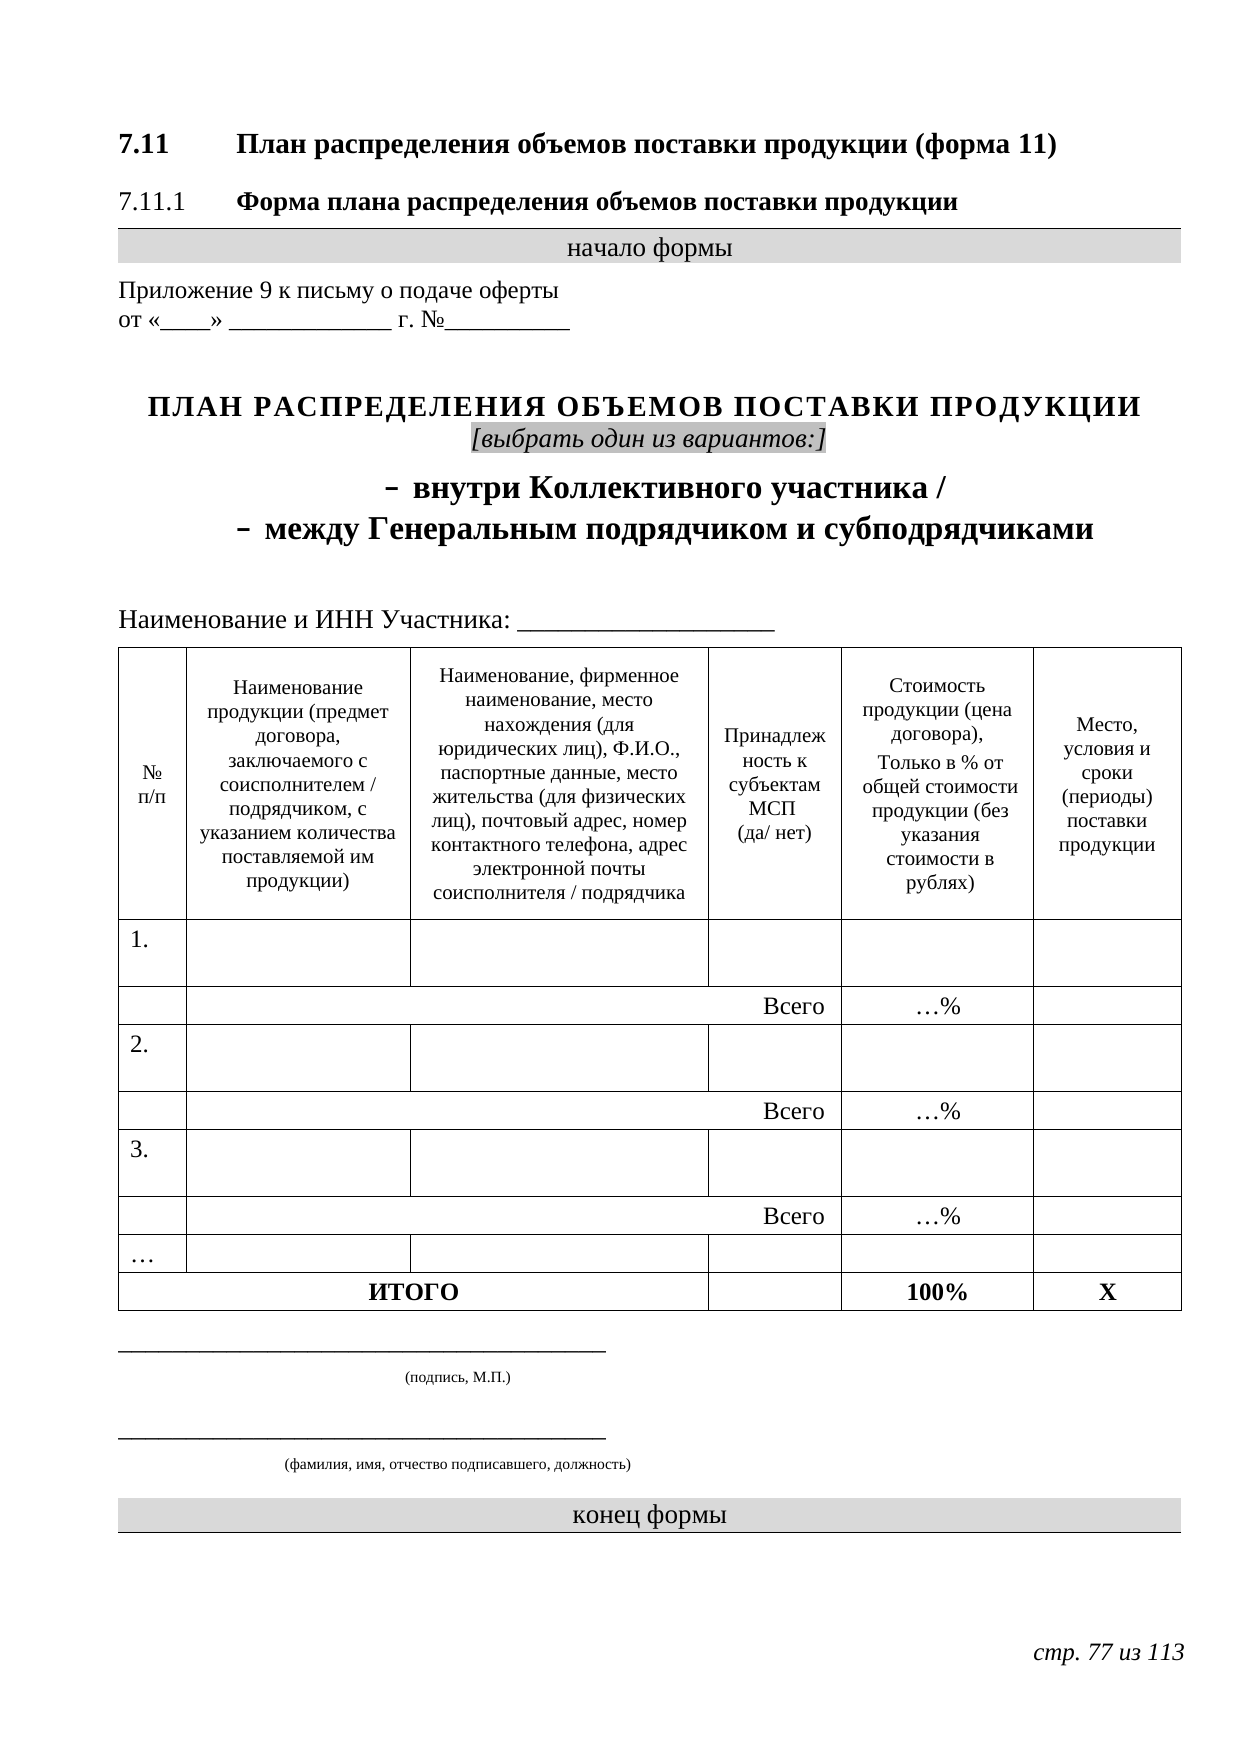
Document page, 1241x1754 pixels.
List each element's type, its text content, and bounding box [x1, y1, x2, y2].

table_header Принадлежность к субъектам МСП (да/ нет) [709, 648, 841, 919]
table_cell [1034, 920, 1181, 986]
table_cell [842, 1130, 1033, 1196]
text (фамилия, имя, отчество подписавшего, должность) [118, 1455, 797, 1486]
table_cell [119, 1025, 186, 1091]
table_cell …% [842, 1092, 1033, 1129]
table_cell [411, 1235, 708, 1272]
table_cell [709, 1273, 841, 1310]
table_cell [842, 1025, 1033, 1091]
table_cell [411, 1025, 708, 1091]
text ____________________________________ [118, 1411, 1181, 1442]
table_cell …% [842, 1197, 1033, 1234]
table_cell …% [842, 987, 1033, 1024]
text начало формы [118, 229, 1181, 263]
text Приложение 9 к письму о подаче оферты от «____» _____________ г. №__________ [118, 275, 1181, 333]
table_cell Всего [187, 1092, 841, 1129]
table_cell Всего [187, 987, 841, 1024]
table_cell [1034, 1197, 1181, 1234]
table_cell [1034, 1130, 1181, 1196]
table_cell [842, 1235, 1033, 1272]
text Наименование и ИНН Участника: ___________________ [118, 603, 1181, 635]
list между Генеральным подрядчиком и субподрядчиками [148, 507, 1181, 547]
text План распределения объемов поставки продукции [выбрать один из вариантов:] [118, 389, 1181, 453]
subtitle План распределения объемов поставки продукции (форма 11) [118, 126, 1181, 160]
table_cell [119, 987, 186, 1024]
table_cell … [119, 1235, 186, 1272]
table_cell Всего [187, 1197, 841, 1234]
table_cell [1034, 1092, 1181, 1129]
table_cell [709, 1130, 841, 1196]
text (подпись, М.П.) [118, 1367, 797, 1399]
table_cell [709, 1025, 841, 1091]
table_cell [1034, 1235, 1181, 1272]
table_header Наименование продукции (предмет договора, заключаемого с соисполнителем / подрядчиком, с указанием количества поставляемой им продукции) [187, 648, 410, 919]
table_cell [187, 1130, 410, 1196]
table_cell [411, 1130, 708, 1196]
table_cell [709, 1235, 841, 1272]
table_cell [119, 1130, 186, 1196]
table_cell [119, 1197, 186, 1234]
table_cell [1034, 987, 1181, 1024]
table_header № п/п [119, 648, 186, 919]
table_cell [1034, 1025, 1181, 1091]
table_cell ИТОГО [119, 1273, 708, 1310]
table_cell [119, 920, 186, 986]
table_cell [119, 1092, 186, 1129]
table_cell Х [1034, 1273, 1181, 1310]
list внутри Коллективного участника / [148, 466, 1181, 507]
text Форма плана распределения объемов поставки продукции [118, 185, 1181, 216]
table_cell [842, 920, 1033, 986]
table_cell [187, 1235, 410, 1272]
table_cell 100% [842, 1273, 1033, 1310]
table_cell [411, 920, 708, 986]
text ____________________________________ [118, 1324, 1181, 1355]
table_cell [187, 1025, 410, 1091]
table_header Место, условия и сроки (периоды) поставки продукции [1034, 648, 1181, 919]
table_cell [187, 920, 410, 986]
table_cell [709, 920, 841, 986]
table_header Наименование, фирменное наименование, место нахождения (для юридических лиц), Ф.И.О., паспортные данные, место жительства (для физических лиц), почтовый адрес, номер контактного телефона, адрес электронной почты соисполнителя / подрядчика [411, 648, 708, 919]
text конец формы [118, 1498, 1181, 1532]
table_header Стоимость продукции (цена договора), Только в % от общей стоимости продукции (без указания стоимости в рублях) [842, 648, 1033, 919]
